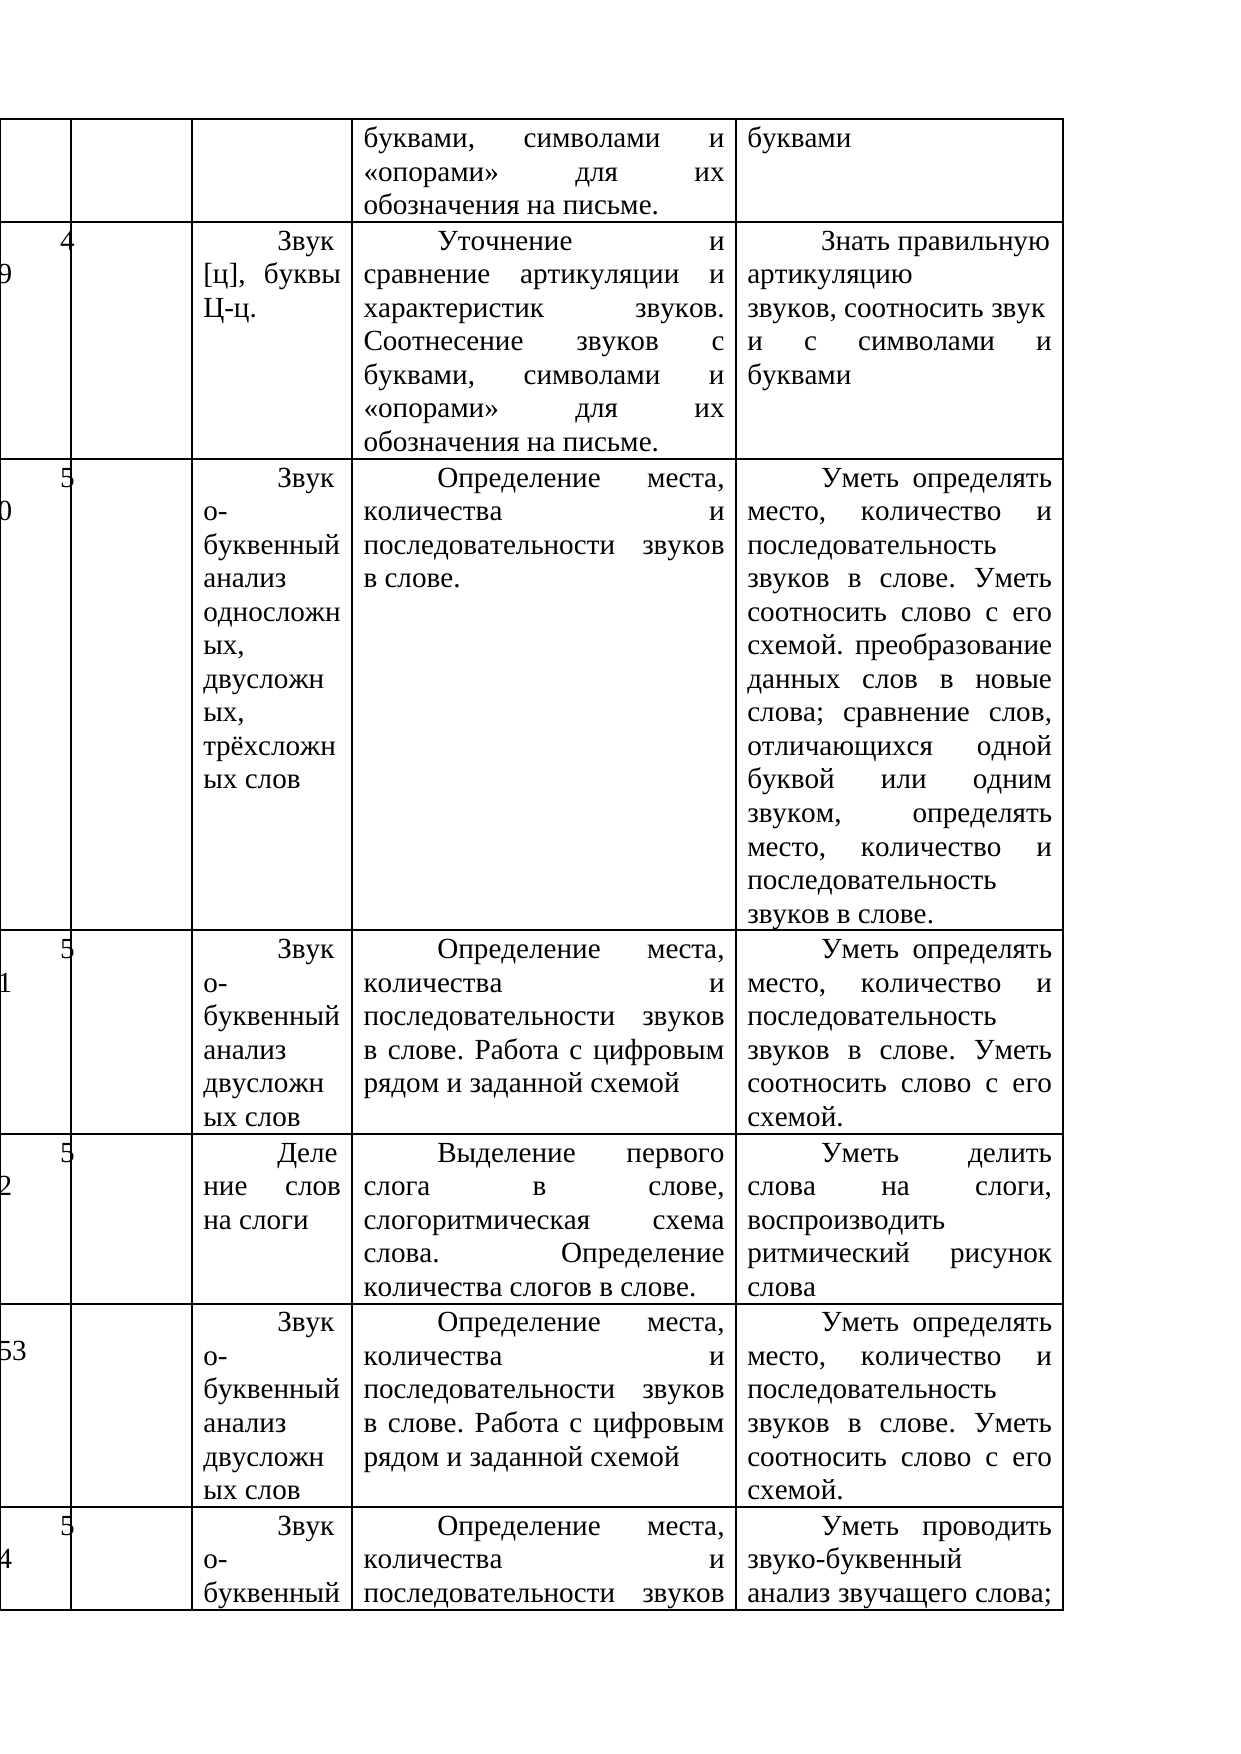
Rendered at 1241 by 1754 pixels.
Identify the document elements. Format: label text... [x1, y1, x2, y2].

table_cell 49 [1, 223, 70, 458]
table_cell Уметь делить слова на слоги, воспроизводить ритмический рисунок слова [737, 1135, 1062, 1302]
table_cell Уметь определять место, количество и последовательность звуков в слове. Уметь соотносить слово с его схемой. [737, 1305, 1062, 1506]
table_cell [193, 120, 351, 221]
table_cell Определение места, количества и последовательности звуков в слове. [353, 460, 735, 929]
table_cell Определение места, количества и последовательности звуков в слове. Работа с цифровым рядом и заданной схемой [353, 1305, 735, 1506]
table_cell Звук [ц], буквы Ц-ц. [193, 223, 351, 458]
table_cell Уметь определять место, количество и последовательность звуков в слове. Уметь соотносить слово с его схемой. преобразование данных слов в новые слова; сравнение слов, отличающихся одной буквой или одним звуком, определять место, количество и последовательность звуков в слове. [737, 460, 1062, 929]
table_cell [72, 223, 191, 458]
table_cell 51 [1, 931, 70, 1133]
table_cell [353, 120, 735, 221]
table_cell 50 [1, 460, 70, 929]
table_cell Звуко-буквенный анализ односложных, двусложных, трёхсложных слов [193, 460, 351, 929]
table_cell Выделение первого слога в слове, слогоритмическая схема слова. Определение количества слогов в слове. [353, 1135, 735, 1302]
table_cell [72, 1508, 191, 1608]
table_cell 54 [1, 1508, 70, 1608]
table_cell 53 [1, 1305, 70, 1506]
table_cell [737, 1508, 1062, 1608]
table_cell Звуко-буквенный анализ двусложных слов [193, 931, 351, 1133]
table_cell 48 [1, 120, 70, 221]
table_cell Определение места, количества и последовательности звуков в слове. Работа с цифровым рядом и заданной схемой [353, 931, 735, 1133]
table_cell Звуко-буквенный анализ двусложных слов [193, 1305, 351, 1506]
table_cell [193, 1508, 351, 1608]
table_cell Знать правильную артикуляцию звуков, соотносить звуки с символами и буквами [737, 223, 1062, 458]
table_cell 52 [1, 1135, 70, 1302]
table_cell [72, 931, 191, 1133]
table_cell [353, 1508, 735, 1608]
table_cell Уметь определять место, количество и последовательность звуков в слове. Уметь соотносить слово с его схемой. [737, 931, 1062, 1133]
table_cell [72, 1305, 191, 1506]
table_cell Деление слов на слоги [193, 1135, 351, 1302]
table_cell Уточнение и сравнение артикуляции и характеристик звуков. Соотнесение звуков с буквами, символами и «опорами» для их обозначения на письме. [353, 223, 735, 458]
table_cell [72, 460, 191, 929]
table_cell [737, 120, 1062, 221]
table_cell [72, 1135, 191, 1302]
table_cell [72, 120, 191, 221]
